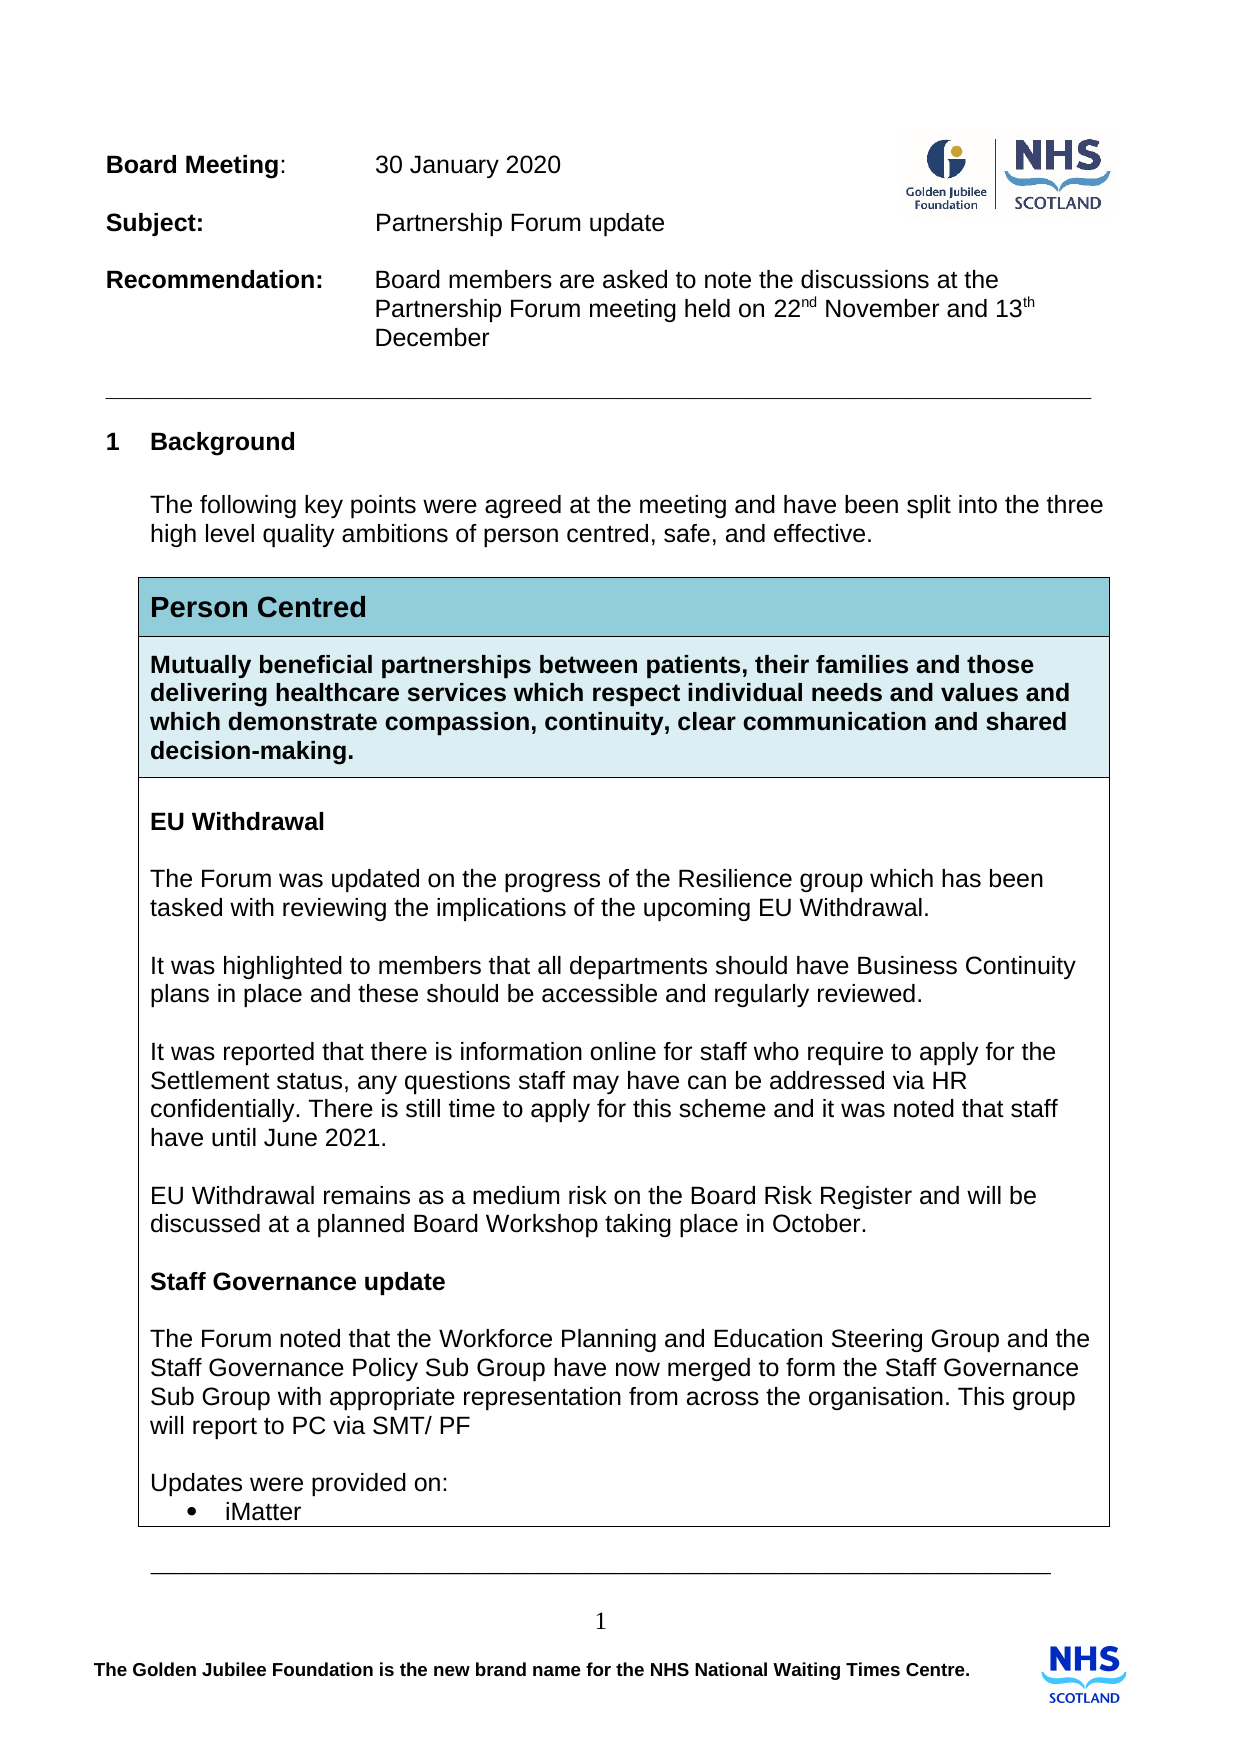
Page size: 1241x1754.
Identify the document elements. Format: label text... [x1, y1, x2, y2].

picture [1041, 1646, 1127, 1703]
text _______________________________________________________________________ [106, 373, 1110, 402]
text Subject: Partnership Forum update [106, 207, 1107, 236]
subtitle 1 Background [106, 427, 1088, 455]
text The following key points were agreed at the meeting and have been split into the three high level quality ambitions of person centred, safe, and effective. [150, 490, 1107, 548]
table_cell Mutually beneficial partnerships between patients, their families and those delivering healthcare services which respect individual needs and values and which demonstrate compassion, continuity, clear communication and shared decision-making. [139, 637, 1109, 777]
table_header Person Centred [139, 578, 1109, 636]
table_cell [139, 778, 1109, 1526]
subtitle Board Meeting: 30 January 2020 [106, 150, 900, 179]
text Recommendation: Board members are asked to note the discussions at the Partnership Forum meeting held on 22nd November and 13th December [106, 265, 1088, 351]
picture [900, 130, 1115, 219]
